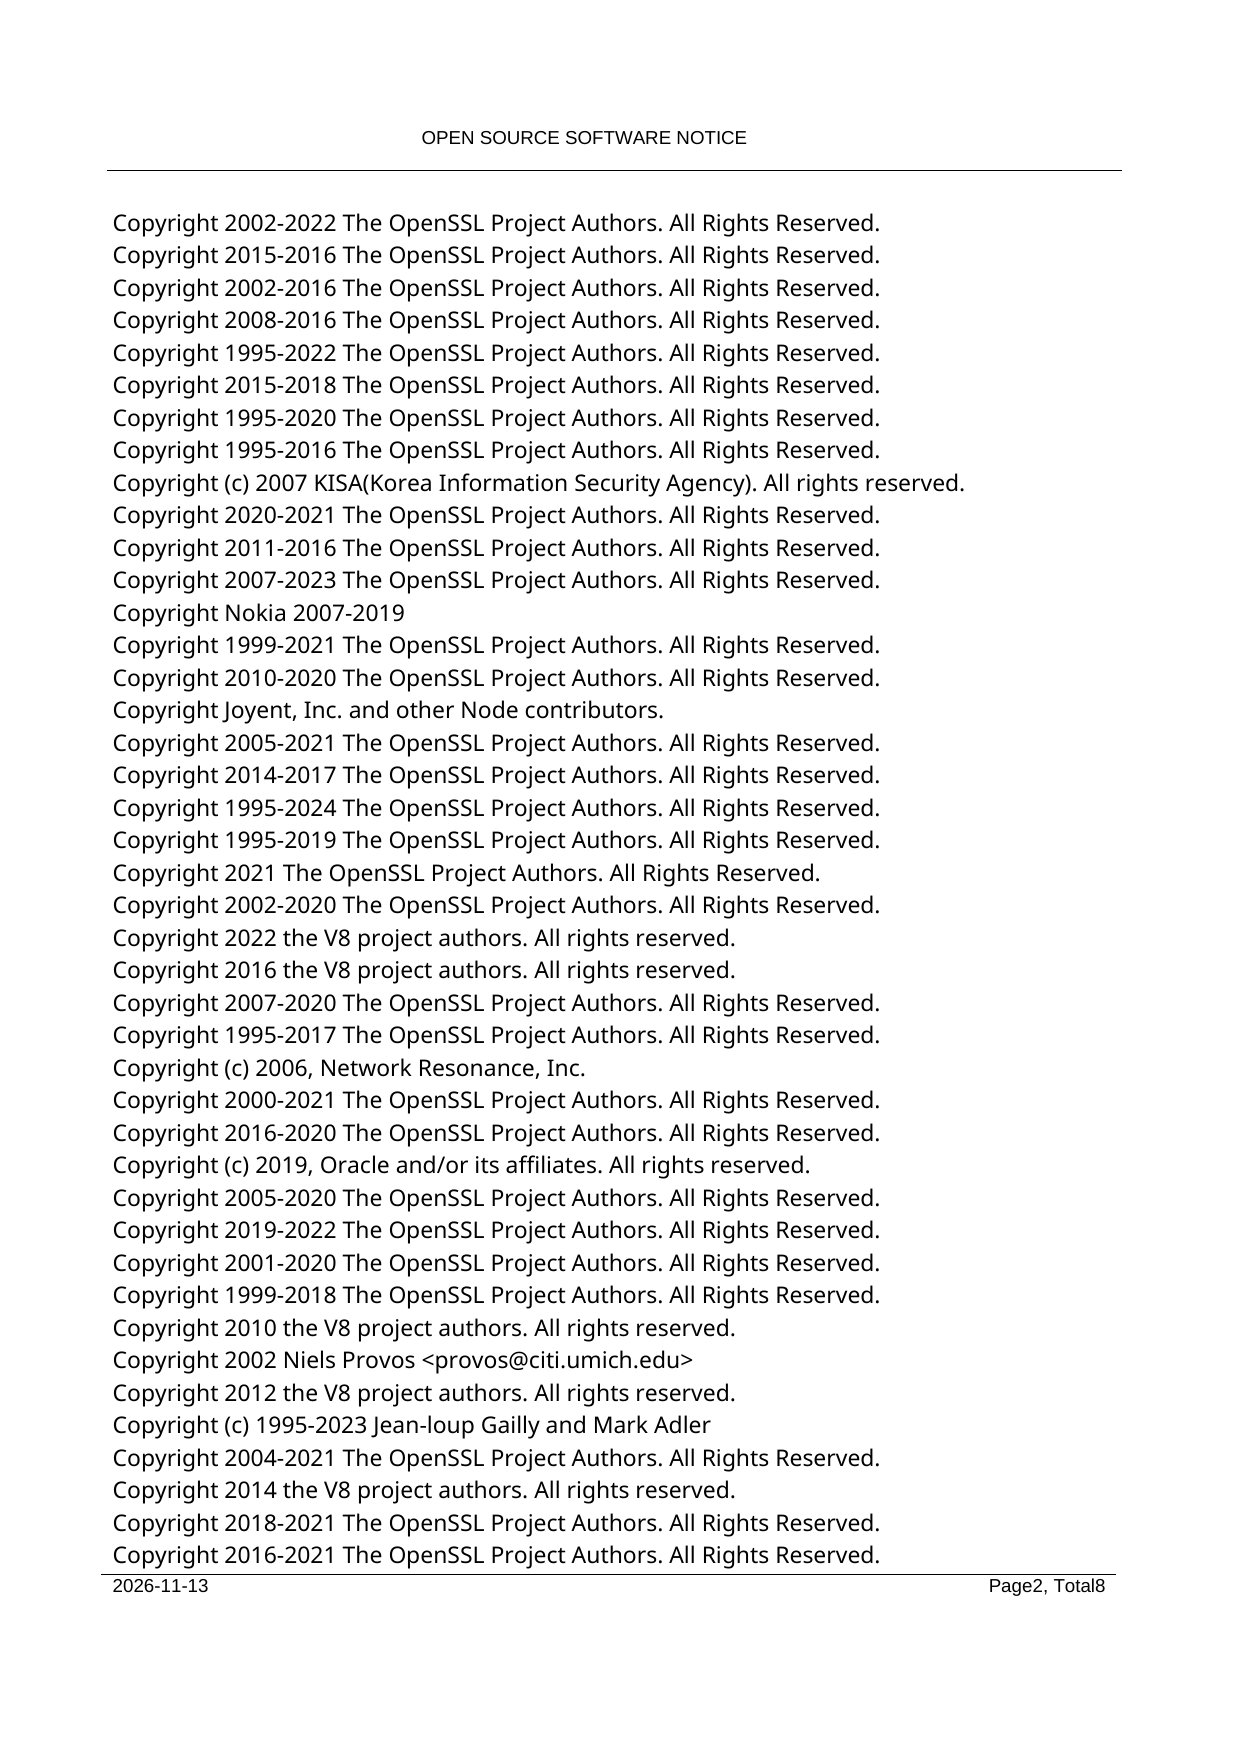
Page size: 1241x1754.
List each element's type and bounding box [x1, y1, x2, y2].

text [112, 206, 1128, 1571]
